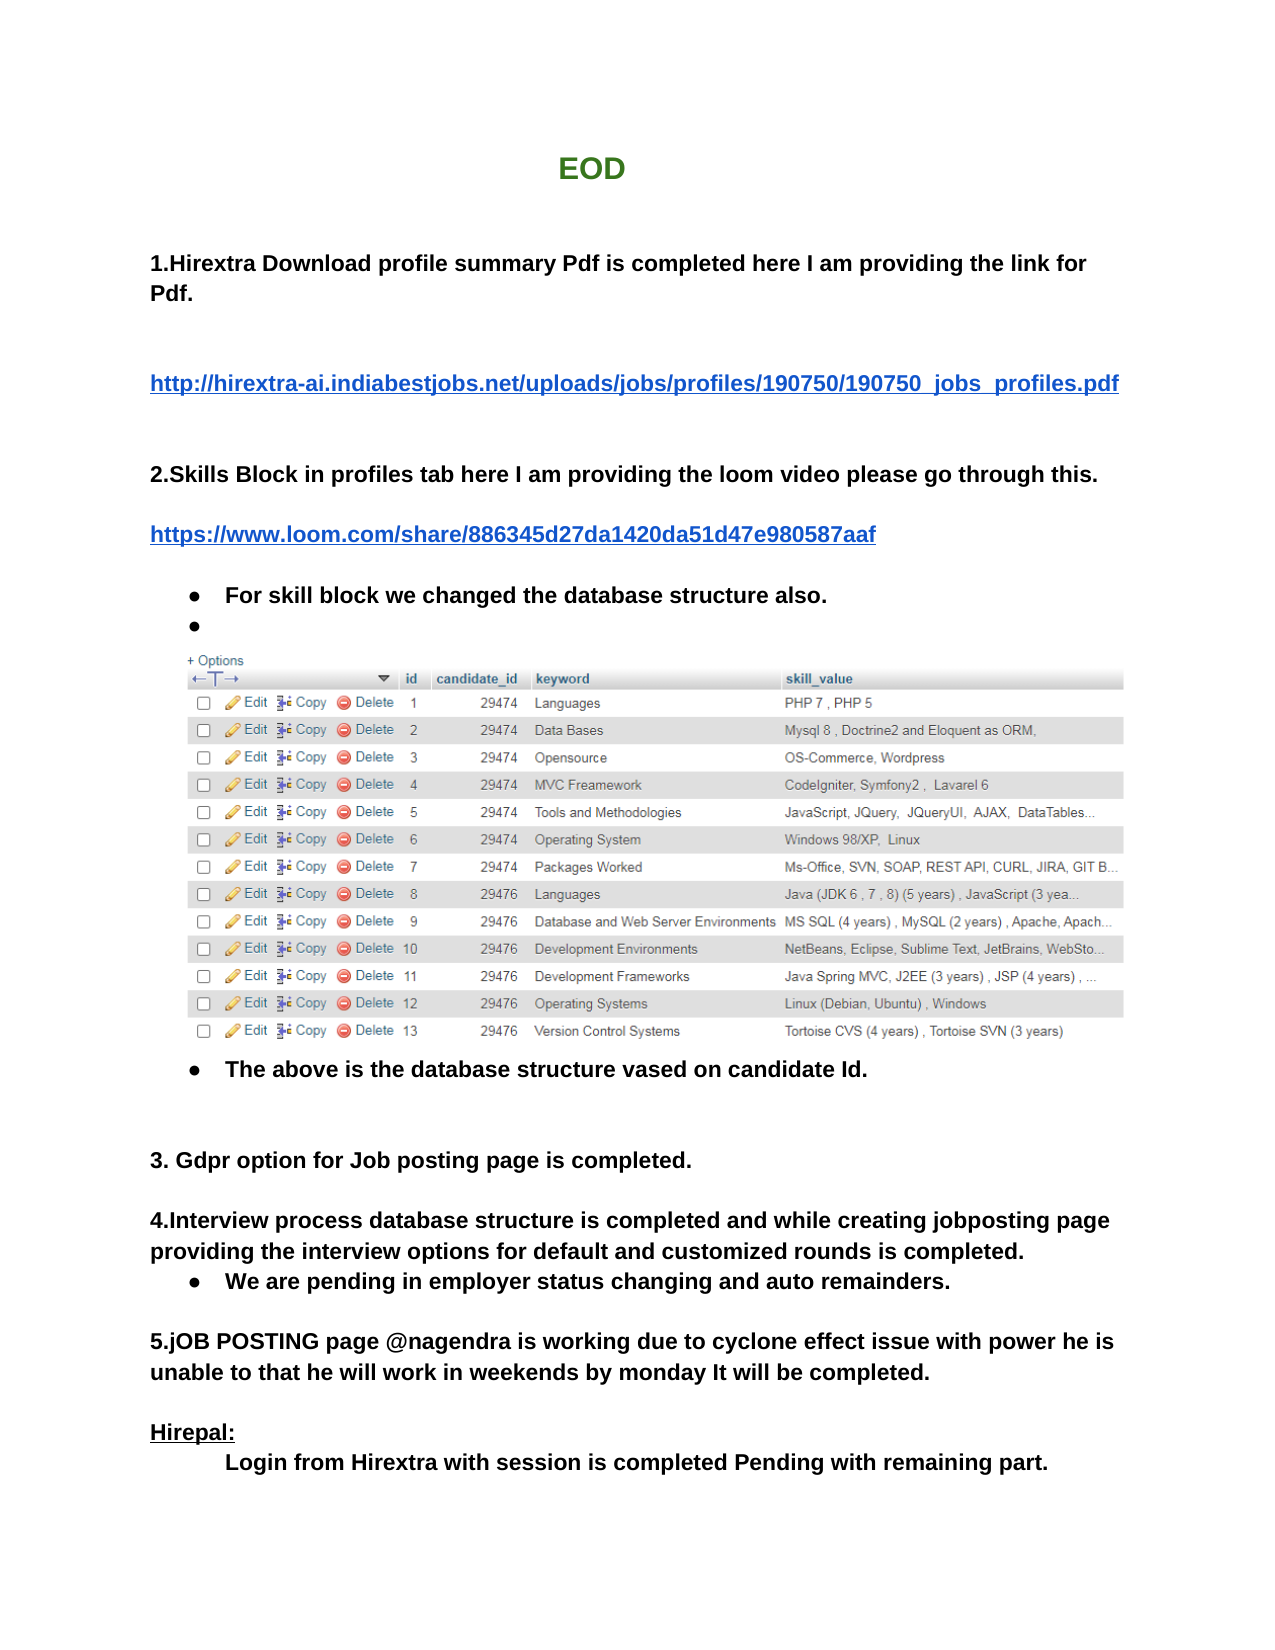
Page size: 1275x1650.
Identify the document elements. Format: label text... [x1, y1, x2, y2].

text 1.Hirextra Download profile summary Pdf is completed here I am providing the link for Pdf. [150, 249, 1125, 306]
list We are pending in employer status changing and auto remainders. [187, 1268, 1125, 1294]
text http://hirextra-ai.indiabestjobs.net/uploads/jobs/profiles/190750/190750_jobs_profiles.pdf [150, 340, 1125, 397]
text 5.jOB POSTING page @nagendra is working due to cyclone effect issue with power he is unable to that he will work in weekends by monday It will be completed. [150, 1328, 1125, 1385]
text 3. Gdpr option for Job posting page is completed. [150, 1147, 1125, 1173]
list For skill block we changed the database structure also. [187, 582, 1125, 608]
picture [187, 642, 1163, 1053]
subtitle EOD [150, 150, 1125, 186]
list The above is the database structure vased on candidate Id. [187, 1056, 1125, 1083]
text https://www.loom.com/share/886345d27da1420da51d47e980587aaf [150, 521, 1125, 548]
text Hirepal: [150, 1419, 1125, 1445]
text Login from Hirextra with session is completed Pending with remaining part. [150, 1449, 1125, 1476]
text 4.Interview process database structure is completed and while creating jobposting page providing the interview options for default and customized rounds is completed. [150, 1207, 1125, 1264]
text 2.Skills Block in profiles tab here I am providing the loom video please go through this. [150, 461, 1125, 487]
